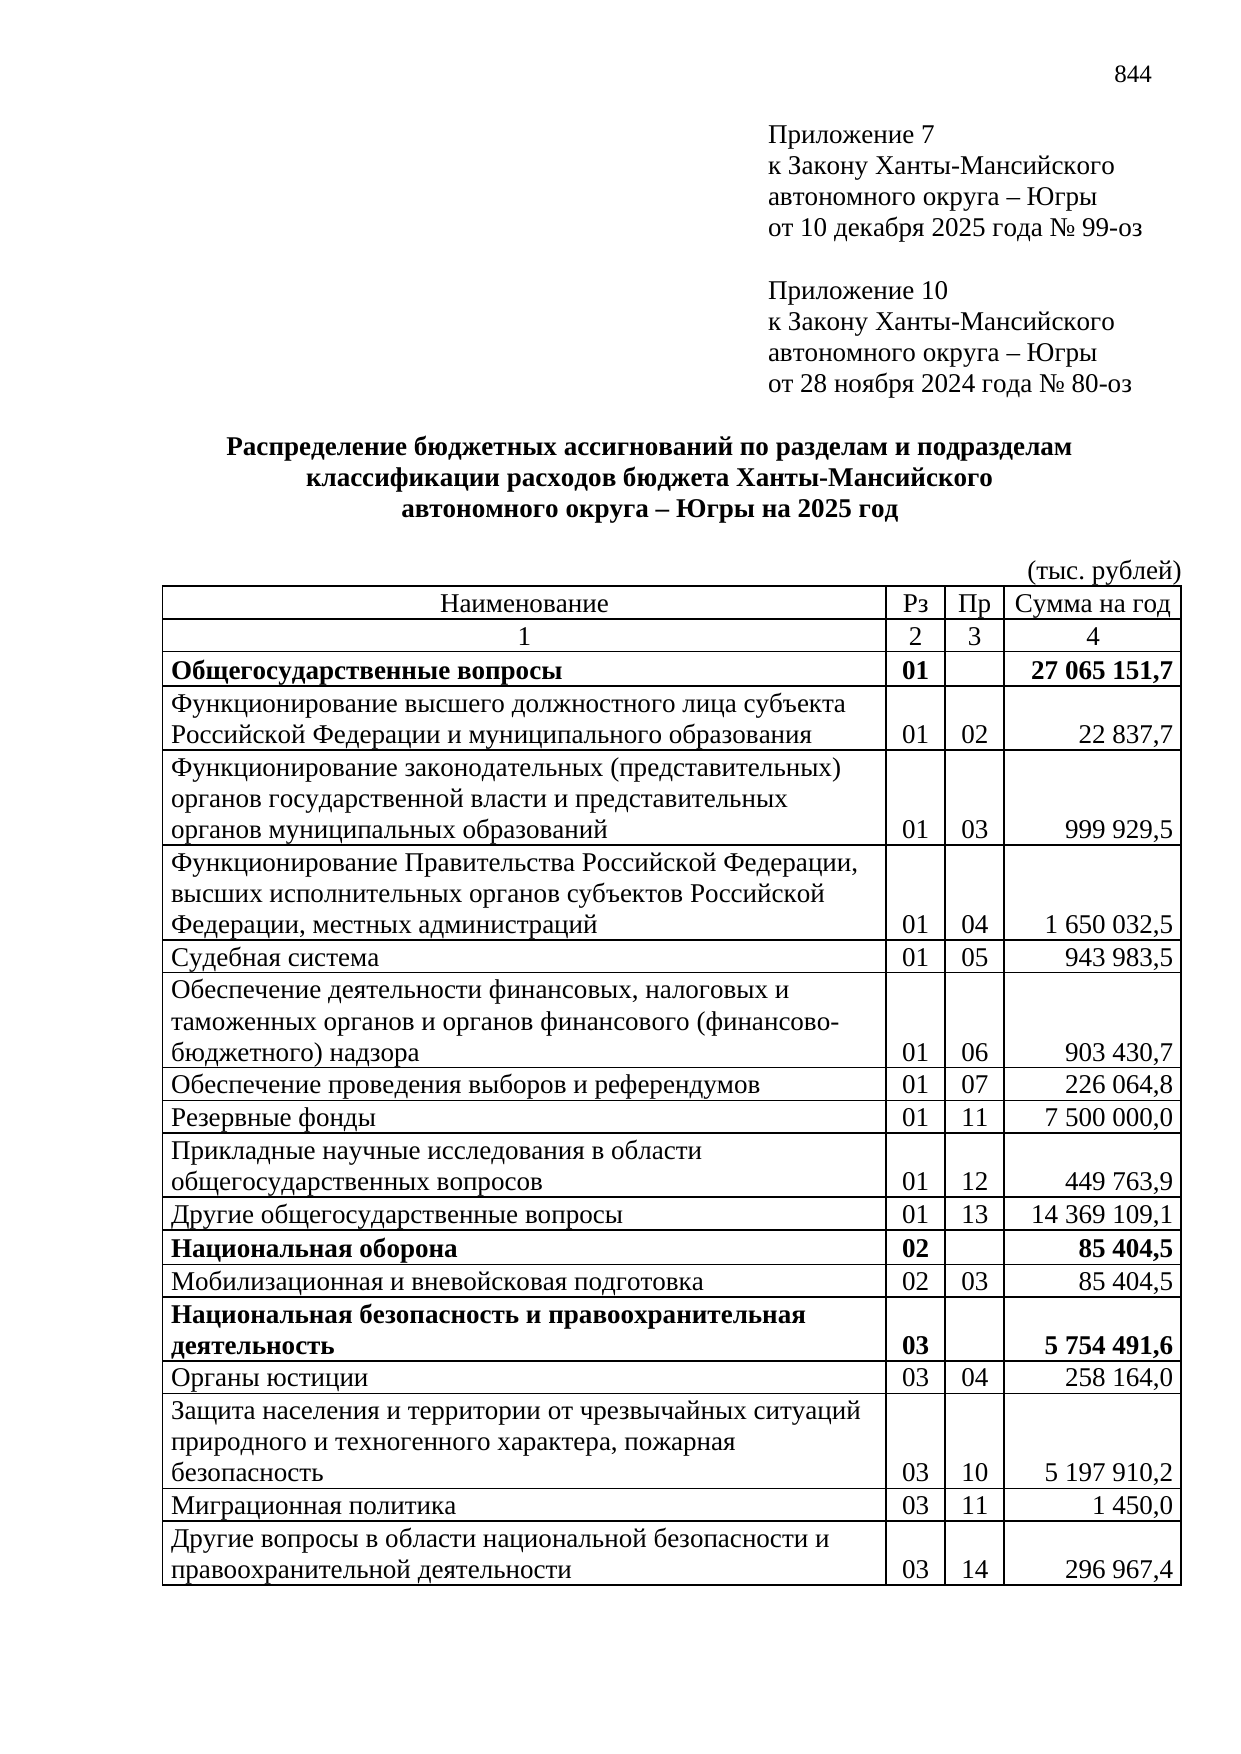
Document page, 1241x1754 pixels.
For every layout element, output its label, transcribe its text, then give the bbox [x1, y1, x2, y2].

table_header Пр [946, 587, 1003, 618]
text к Закону Ханты-Мансийского [768, 149, 1152, 180]
table_cell Национальная безопасность и правоохранительная деятельность [163, 1298, 885, 1360]
text Приложение 7 [768, 118, 1152, 149]
table_cell 01 [887, 687, 944, 749]
table_cell 01 [887, 941, 944, 972]
text Распределение бюджетных ассигнований по разделам и подразделам классификации расходов бюджета Ханты-Мансийского [148, 429, 1152, 492]
text (тыс. рублей) [148, 554, 1181, 585]
table_cell Функционирование Правительства Российской Федерации, высших исполнительных органов субъектов Российской Федерации, местных администраций [163, 846, 885, 939]
table_cell 85 404,5 [1005, 1265, 1180, 1296]
table_cell 13 [946, 1198, 1003, 1229]
table_cell 03 [887, 1522, 944, 1584]
table_cell 903 430,7 [1005, 973, 1180, 1067]
table_cell Органы юстиции [163, 1362, 885, 1393]
table_cell 04 [946, 846, 1003, 939]
table_cell 449 763,9 [1005, 1134, 1180, 1196]
table_cell Другие общегосударственные вопросы [163, 1198, 885, 1229]
table_cell 02 [887, 1265, 944, 1296]
table_cell 02 [946, 687, 1003, 749]
table_cell 3 [946, 620, 1003, 651]
table_cell Мобилизационная и вневойсковая подготовка [163, 1265, 885, 1296]
table_cell 01 [887, 973, 944, 1067]
table_cell 27 065 151,7 [1005, 652, 1180, 685]
table_cell 04 [946, 1362, 1003, 1393]
table_cell 03 [887, 1489, 944, 1520]
text автономного округа – Югры на 2025 год [148, 492, 1152, 523]
table_cell [946, 1298, 1003, 1360]
table_cell 85 404,5 [1005, 1231, 1180, 1263]
text автономного округа – Югры [768, 336, 1152, 367]
table_cell 1 650 032,5 [1005, 846, 1180, 939]
table_cell 02 [887, 1231, 944, 1263]
table_cell 03 [946, 751, 1003, 844]
table_cell 01 [887, 1198, 944, 1229]
table_header Сумма на год [1005, 587, 1180, 618]
table_cell Обеспечение деятельности финансовых, налоговых и таможенных органов и органов финансового (финансово-бюджетного) надзора [163, 973, 885, 1067]
table_cell Функционирование высшего должностного лица субъекта Российской Федерации и муниципального образования [163, 687, 885, 749]
table_cell 226 064,8 [1005, 1068, 1180, 1099]
table_cell Функционирование законодательных (представительных) органов государственной власти и представительных органов муниципальных образований [163, 751, 885, 844]
table_cell Резервные фонды [163, 1101, 885, 1132]
table_cell 11 [946, 1101, 1003, 1132]
table_cell 10 [946, 1394, 1003, 1488]
table_cell 14 369 109,1 [1005, 1198, 1180, 1229]
table_cell [946, 1231, 1003, 1263]
text Приложение 10 [768, 274, 1152, 305]
text автономного округа – Югры [768, 180, 1152, 212]
table_header Наименование [163, 587, 885, 618]
table_cell 01 [887, 652, 944, 685]
table_cell 7 500 000,0 [1005, 1101, 1180, 1132]
table_cell Другие вопросы в области национальной безопасности и правоохранительной деятельности [163, 1522, 885, 1584]
table_cell 5 197 910,2 [1005, 1394, 1180, 1488]
text к Закону Ханты-Мансийского [768, 305, 1152, 336]
table_cell 03 [946, 1265, 1003, 1296]
table_cell 5 754 491,6 [1005, 1298, 1180, 1360]
table_cell 1 450,0 [1005, 1489, 1180, 1520]
table_cell 12 [946, 1134, 1003, 1196]
table_cell Национальная оборона [163, 1231, 885, 1263]
table_cell Защита населения и территории от чрезвычайных ситуаций природного и техногенного характера, пожарная безопасность [163, 1394, 885, 1488]
table_cell 05 [946, 941, 1003, 972]
table_cell 01 [887, 751, 944, 844]
table_cell [946, 652, 1003, 685]
table_cell 296 967,4 [1005, 1522, 1180, 1584]
table_cell 2 [887, 620, 944, 651]
text от 10 декабря 2025 года № 99-оз [768, 212, 1152, 243]
table_cell 01 [887, 1134, 944, 1196]
table_cell Общегосударственные вопросы [163, 652, 885, 685]
table_cell Прикладные научные исследования в области общегосударственных вопросов [163, 1134, 885, 1196]
table_cell 01 [887, 1068, 944, 1099]
table_cell 03 [887, 1394, 944, 1488]
table_cell 22 837,7 [1005, 687, 1180, 749]
table_cell 11 [946, 1489, 1003, 1520]
table_cell 03 [887, 1298, 944, 1360]
table_header Рз [887, 587, 944, 618]
table_cell 258 164,0 [1005, 1362, 1180, 1393]
table_cell 4 [1005, 620, 1180, 651]
table_cell 03 [887, 1362, 944, 1393]
table_cell 01 [887, 846, 944, 939]
table_cell 943 983,5 [1005, 941, 1180, 972]
table_cell Обеспечение проведения выборов и референдумов [163, 1068, 885, 1099]
table_cell Судебная система [163, 941, 885, 972]
text от 28 ноября 2024 года № 80-оз [768, 367, 1152, 398]
table_cell 07 [946, 1068, 1003, 1099]
table_cell 06 [946, 973, 1003, 1067]
table_cell 14 [946, 1522, 1003, 1584]
table_cell 01 [887, 1101, 944, 1132]
table_cell 1 [163, 620, 885, 651]
table_cell 999 929,5 [1005, 751, 1180, 844]
table_cell Миграционная политика [163, 1489, 885, 1520]
